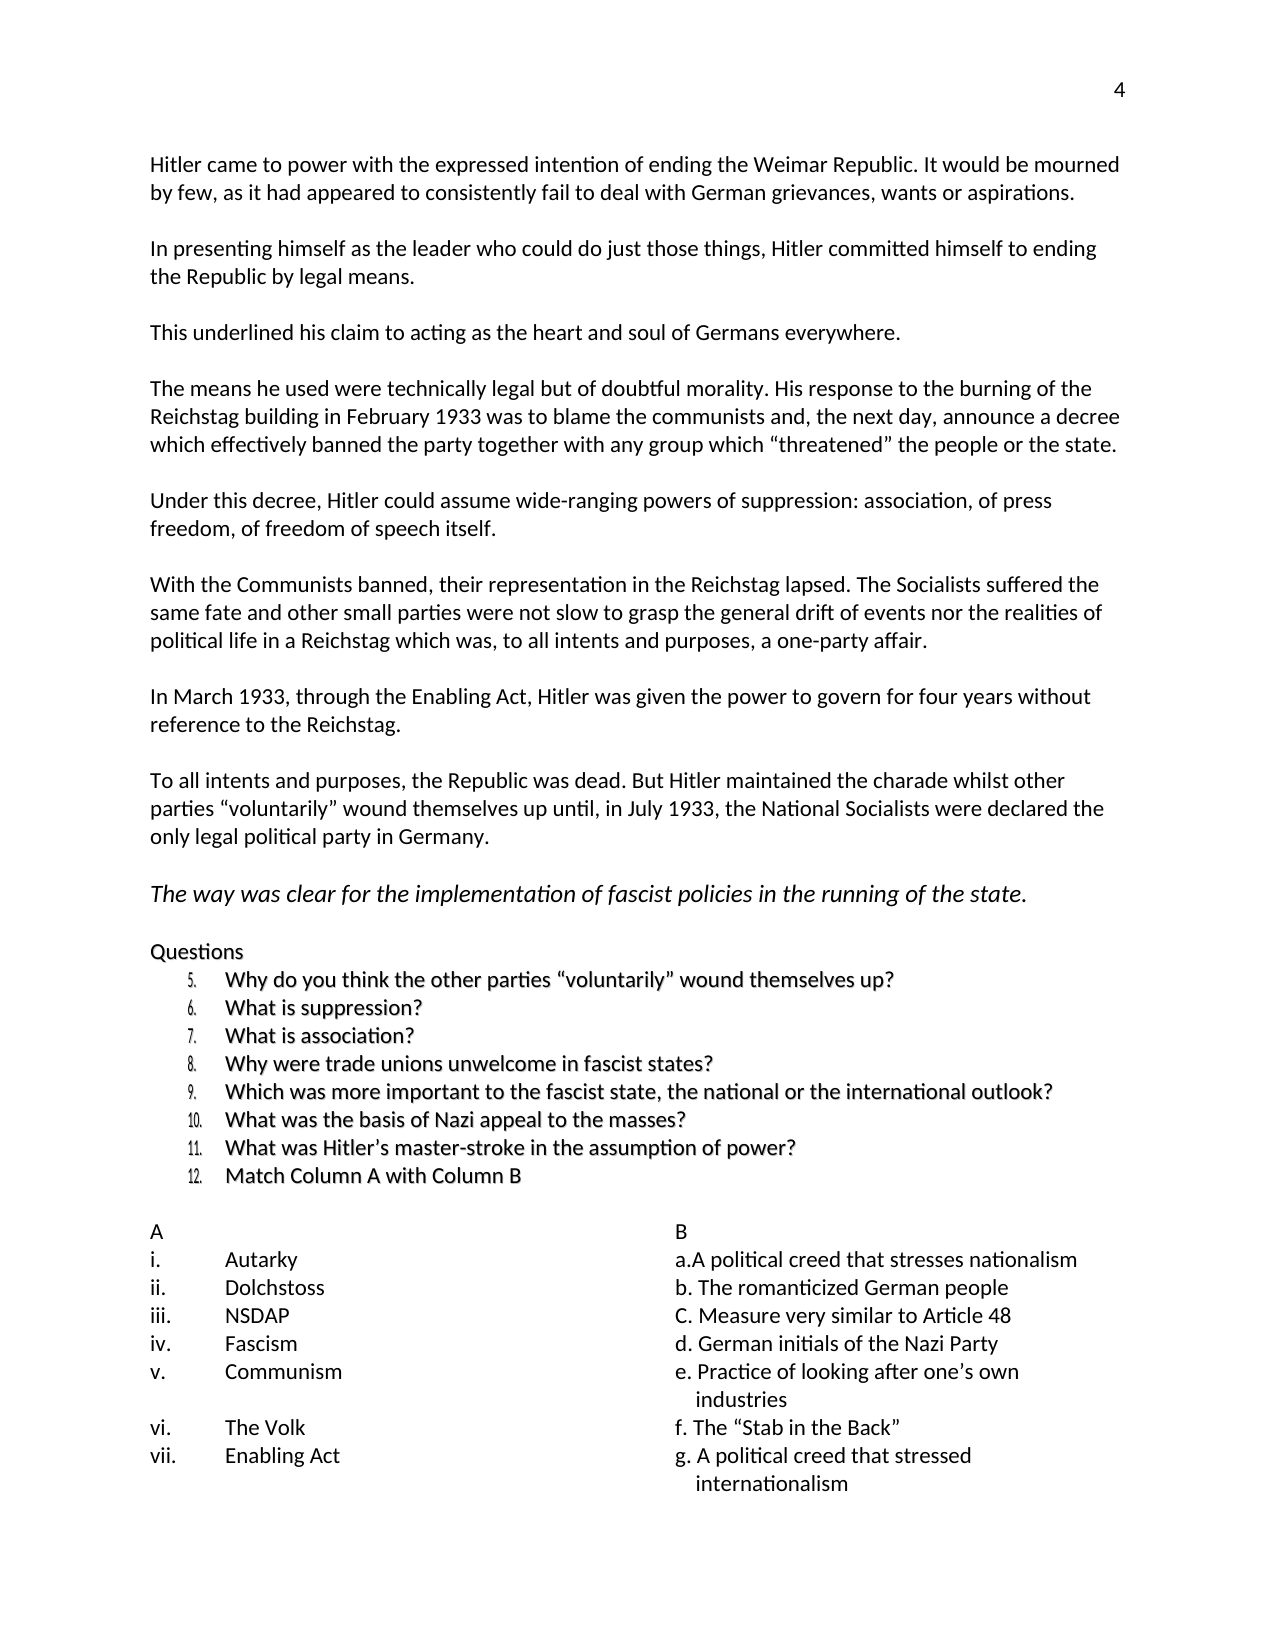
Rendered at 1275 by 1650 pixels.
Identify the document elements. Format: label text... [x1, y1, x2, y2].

text The means he used were technically legal but of doubtful morality. His response to the burning of the Reichstag building in February 1933 was to blame the communists and, the next day, announce a decree which effectively banned the party together with any group which “threatened” the people or the state. [150, 374, 1125, 458]
list What was the basis of Nazi appeal to the masses? [187, 1105, 1125, 1133]
text In March 1933, through the Enabling Act, Hitler was given the power to govern for four years without reference to the Reichstag. [150, 682, 1125, 738]
list Why do you think the other parties “voluntarily” wound themselves up? [187, 965, 1125, 993]
text A B [150, 1217, 1125, 1245]
text v. Communism e. Practice of looking after one’s own [150, 1357, 1125, 1385]
text To all intents and purposes, the Republic was dead. But Hitler maintained the charade whilst other parties “voluntarily” wound themselves up until, in July 1933, the National Socialists were declared the only legal political party in Germany. [150, 766, 1125, 851]
text iv. Fascism d. German initials of the Nazi Party [150, 1329, 1125, 1357]
text Questions [150, 937, 1125, 965]
text internationalism [600, 1469, 1125, 1497]
text iii. NSDAP C. Measure very similar to Article 48 [150, 1301, 1125, 1329]
text This underlined his claim to acting as the heart and soul of Germans everywhere. [150, 318, 1125, 346]
text ii. Dolchstoss b. The romanticized German people [150, 1273, 1125, 1301]
text Hitler came to power with the expressed intention of ending the Weimar Republic. It would be mourned by few, as it had appeared to consistently fail to deal with German grievances, wants or aspirations. [150, 150, 1125, 206]
text The way was clear for the implementation of fascist policies in the running of the state. [150, 878, 1125, 909]
text Under this decree, Hitler could assume wide-ranging powers of suppression: association, of press freedom, of freedom of speech itself. [150, 486, 1125, 542]
text industries [150, 1385, 1125, 1413]
list Why were trade unions unwelcome in fascist states? [187, 1049, 1125, 1077]
text vi. The Volk f. The “Stab in the Back” [150, 1413, 1125, 1441]
list Match Column A with Column B [187, 1161, 1125, 1189]
text i. Autarky a.A political creed that stresses nationalism [150, 1245, 1125, 1273]
text With the Communists banned, their representation in the Reichstag lapsed. The Socialists suffered the same fate and other small parties were not slow to grasp the general drift of events nor the realities of political life in a Reichstag which was, to all intents and purposes, a one-party affair. [150, 570, 1125, 654]
text In presenting himself as the leader who could do just those things, Hitler committed himself to ending the Republic by legal means. [150, 234, 1125, 290]
list Which was more important to the fascist state, the national or the international outlook? [187, 1077, 1125, 1105]
text vii. Enabling Act g. A political creed that stressed [150, 1441, 1125, 1469]
list What is association? [187, 1021, 1125, 1049]
list What was Hitler’s master-stroke in the assumption of power? [187, 1133, 1125, 1161]
list What is suppression? [187, 993, 1125, 1021]
